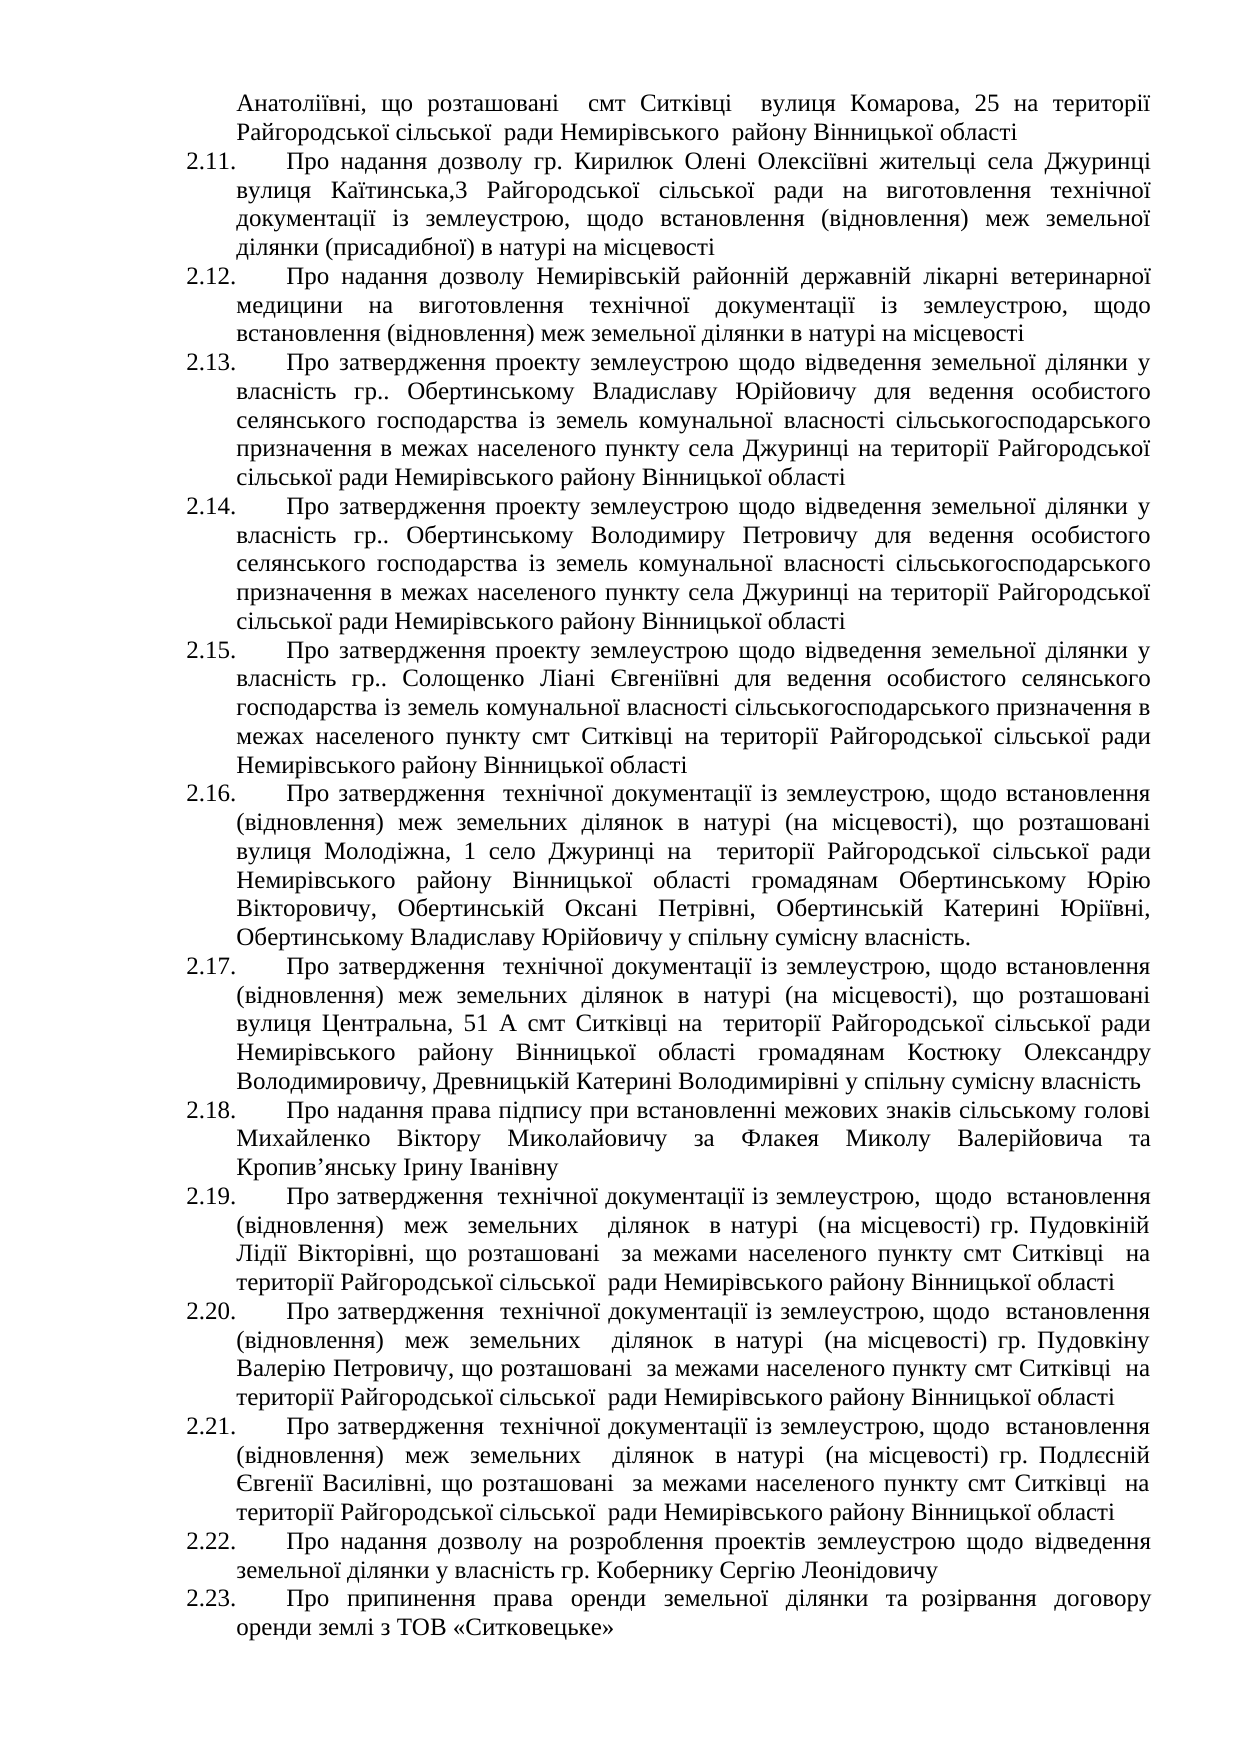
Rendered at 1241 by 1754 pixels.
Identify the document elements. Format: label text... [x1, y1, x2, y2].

list Про затвердження технічної документації із землеустрою, щодо встановлення (відновлення) меж земельних ділянок в натурі (на місцевості), що розташовані вулиця Молодіжна, 1 село Джуринці на території Райгородської сільської ради Немирівського району Вінницької області громадянам Обертинському Юрію Вікторовичу, Обертинській Оксані Петрівні, Обертинській Катерині Юріївні, Обертинському Владиславу Юрійовичу у спільну сумісну власність. [186, 778, 1152, 951]
list Про затвердження проекту землеустрою щодо відведення земельної ділянки у власність гр.. Обертинському Володимиру Петровичу для ведення особистого селянського господарства із земель комунальної власності сільськогосподарського призначення в межах населеного пункту села Джуринці на території Райгородської сільської ради Немирівського району Вінницької області [186, 491, 1152, 635]
list Про надання права підпису при встановленні межових знаків сільському голові Михайленко Віктору Миколайовичу за Флакея Миколу Валерійовича та Кропив’янську Ірину Іванівну [186, 1095, 1152, 1181]
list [186, 88, 1152, 146]
list Про затвердження технічної документації із землеустрою, щодо встановлення (відновлення) меж земельних ділянок в натурі (на місцевості) гр. Пудовкіній Лідії Вікторівні, що розташовані за межами населеного пункту смт Ситківці на території Райгородської сільської ради Немирівського району Вінницької області [186, 1181, 1152, 1296]
list Про затвердження технічної документації із землеустрою, щодо встановлення (відновлення) меж земельних ділянок в натурі (на місцевості), що розташовані вулиця Центральна, 51 А смт Ситківці на території Райгородської сільської ради Немирівського району Вінницької області громадянам Костюку Олександру Володимировичу, Древницькій Катерині Володимирівні у спільну сумісну власність [186, 951, 1152, 1095]
list Про припинення права оренди земельної ділянки та розірвання договору оренди землі з ТОВ «Ситковецьке» [186, 1583, 1152, 1641]
list Про затвердження технічної документації із землеустрою, щодо встановлення (відновлення) меж земельних ділянок в натурі (на місцевості) гр. Пудовкіну Валерію Петровичу, що розташовані за межами населеного пункту смт Ситківці на території Райгородської сільської ради Немирівського району Вінницької області [186, 1296, 1152, 1411]
list Про надання дозволу Немирівській районній державній лікарні ветеринарної медицини на виготовлення технічної документації із землеустрою, щодо встановлення (відновлення) меж земельної ділянки в натурі на місцевості [186, 261, 1152, 347]
list Про надання дозволу на розроблення проектів землеустрою щодо відведення земельної ділянки у власність гр. Кобернику Сергію Леонідовичу [186, 1526, 1152, 1583]
list Про затвердження проекту землеустрою щодо відведення земельної ділянки у власність гр.. Обертинському Владиславу Юрійовичу для ведення особистого селянського господарства із земель комунальної власності сільськогосподарського призначення в межах населеного пункту села Джуринці на території Райгородської сільської ради Немирівського району Вінницької області [186, 347, 1152, 491]
list Про затвердження технічної документації із землеустрою, щодо встановлення (відновлення) меж земельних ділянок в натурі (на місцевості) гр. Подлєсній Євгенії Василівні, що розташовані за межами населеного пункту смт Ситківці на території Райгородської сільської ради Немирівського району Вінницької області [186, 1411, 1152, 1526]
list Про затвердження проекту землеустрою щодо відведення земельної ділянки у власність гр.. Солощенко Ліані Євгеніївні для ведення особистого селянського господарства із земель комунальної власності сільськогосподарського призначення в межах населеного пункту смт Ситківці на території Райгородської сільської ради Немирівського району Вінницької області [186, 635, 1152, 778]
list Про надання дозволу гр. Кирилюк Олені Олексіївні жительці села Джуринці вулиця Каїтинська,3 Райгородської сільської ради на виготовлення технічної документації із землеустрою, щодо встановлення (відновлення) меж земельної ділянки (присадибної) в натурі на місцевості [186, 146, 1152, 261]
